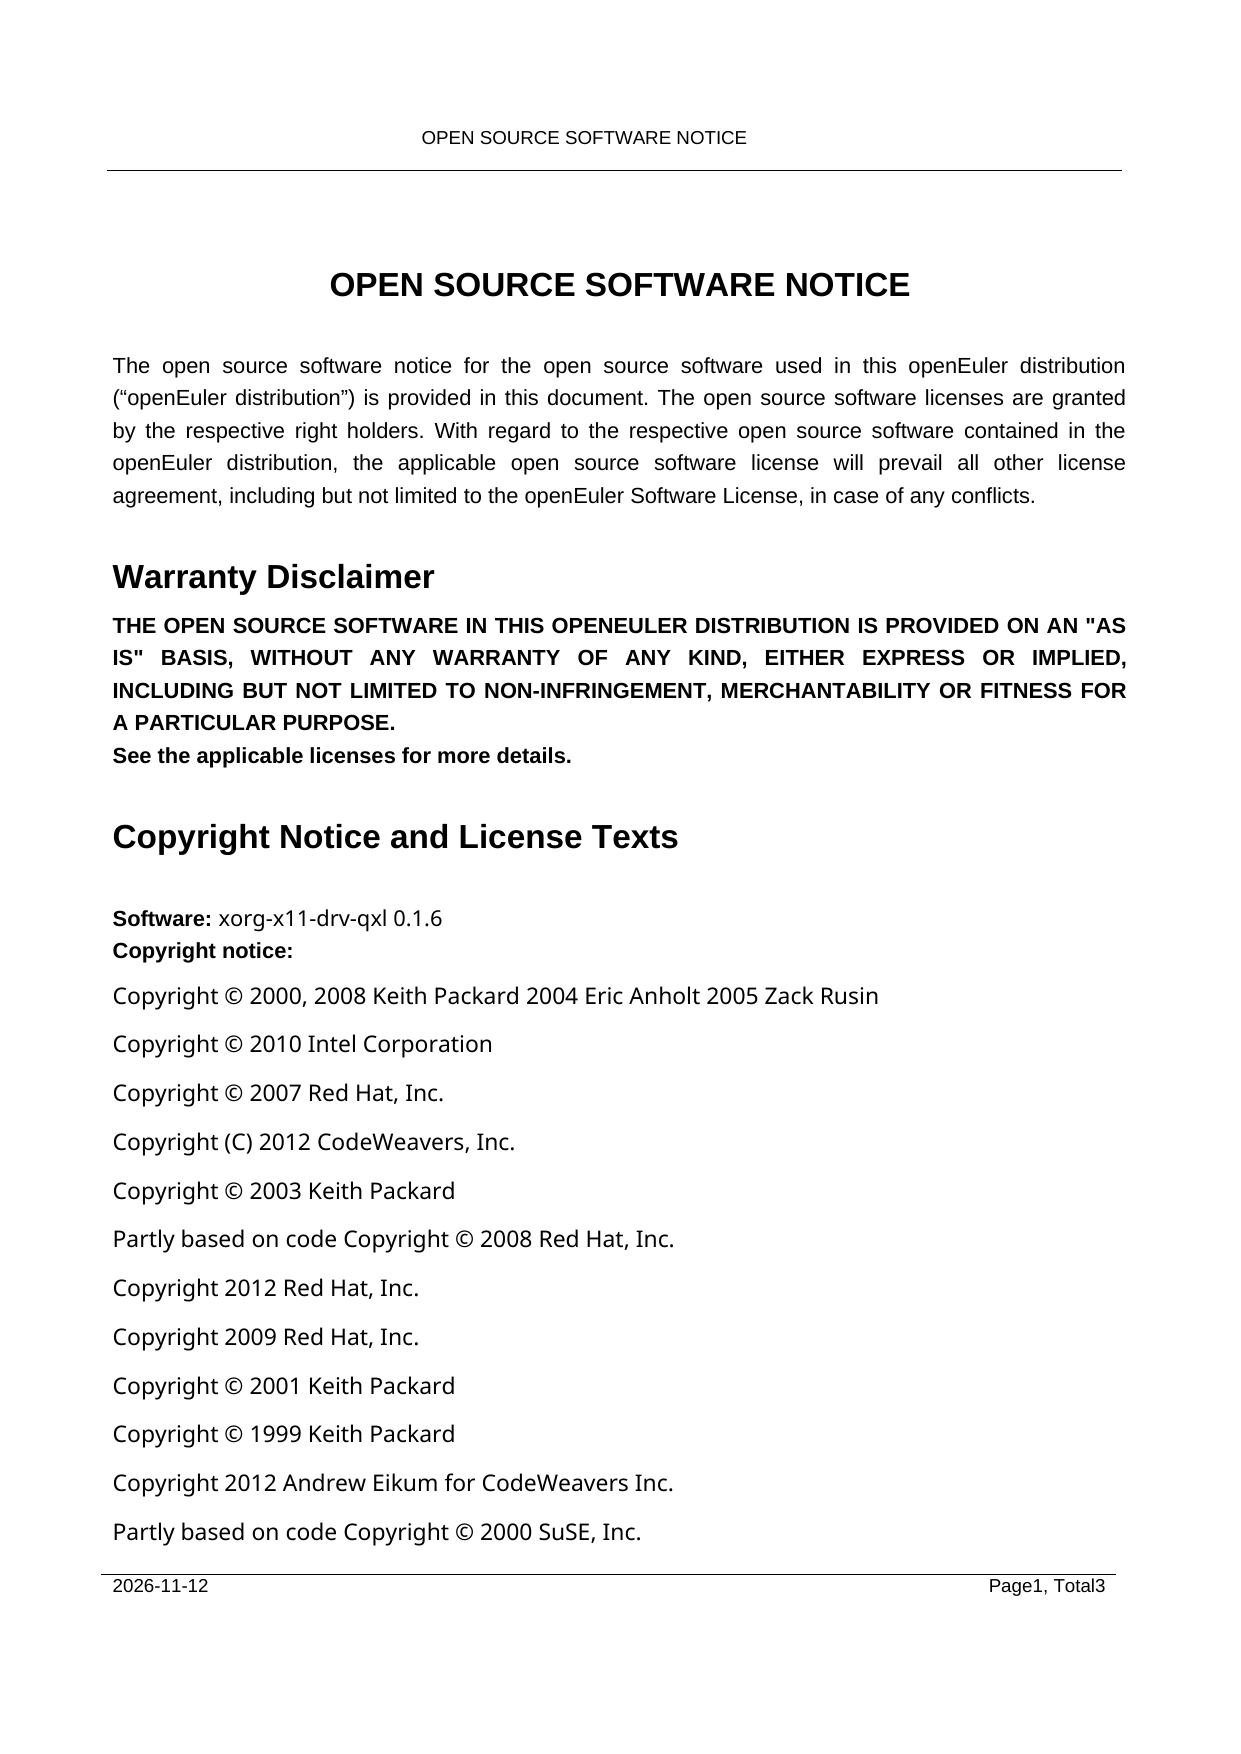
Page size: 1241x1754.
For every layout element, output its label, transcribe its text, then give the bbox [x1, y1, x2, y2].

text THE OPEN SOURCE SOFTWARE IN THIS OPENEULER DISTRIBUTION IS PROVIDED ON AN "AS IS" BASIS, WITHOUT ANY WARRANTY OF ANY KIND, EITHER EXPRESS OR IMPLIED, INCLUDING BUT NOT LIMITED TO NON-INFRINGEMENT, MERCHANTABILITY OR FITNESS FOR A PARTICULAR PURPOSE. See the applicable licenses for more details. [112, 609, 1128, 771]
text OPEN SOURCE SOFTWARE NOTICE [112, 251, 1128, 316]
text Copyright Notice and License Texts [112, 804, 1128, 869]
text Warranty Disclaimer [112, 544, 1128, 609]
text Copyright notice: [112, 934, 1128, 966]
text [112, 979, 1128, 1548]
text The open source software notice for the open source software used in this openEuler distribution (“openEuler distribution”) is provided in this document. The open source software licenses are granted by the respective right holders. With regard to the respective open source software contained in the openEuler distribution, the applicable open source software license will prevail all other license agreement, including but not limited to the openEuler Software License, in case of any conflicts. [112, 349, 1128, 511]
text Software: xorg-x11-drv-qxl 0.1.6 [112, 901, 1128, 934]
